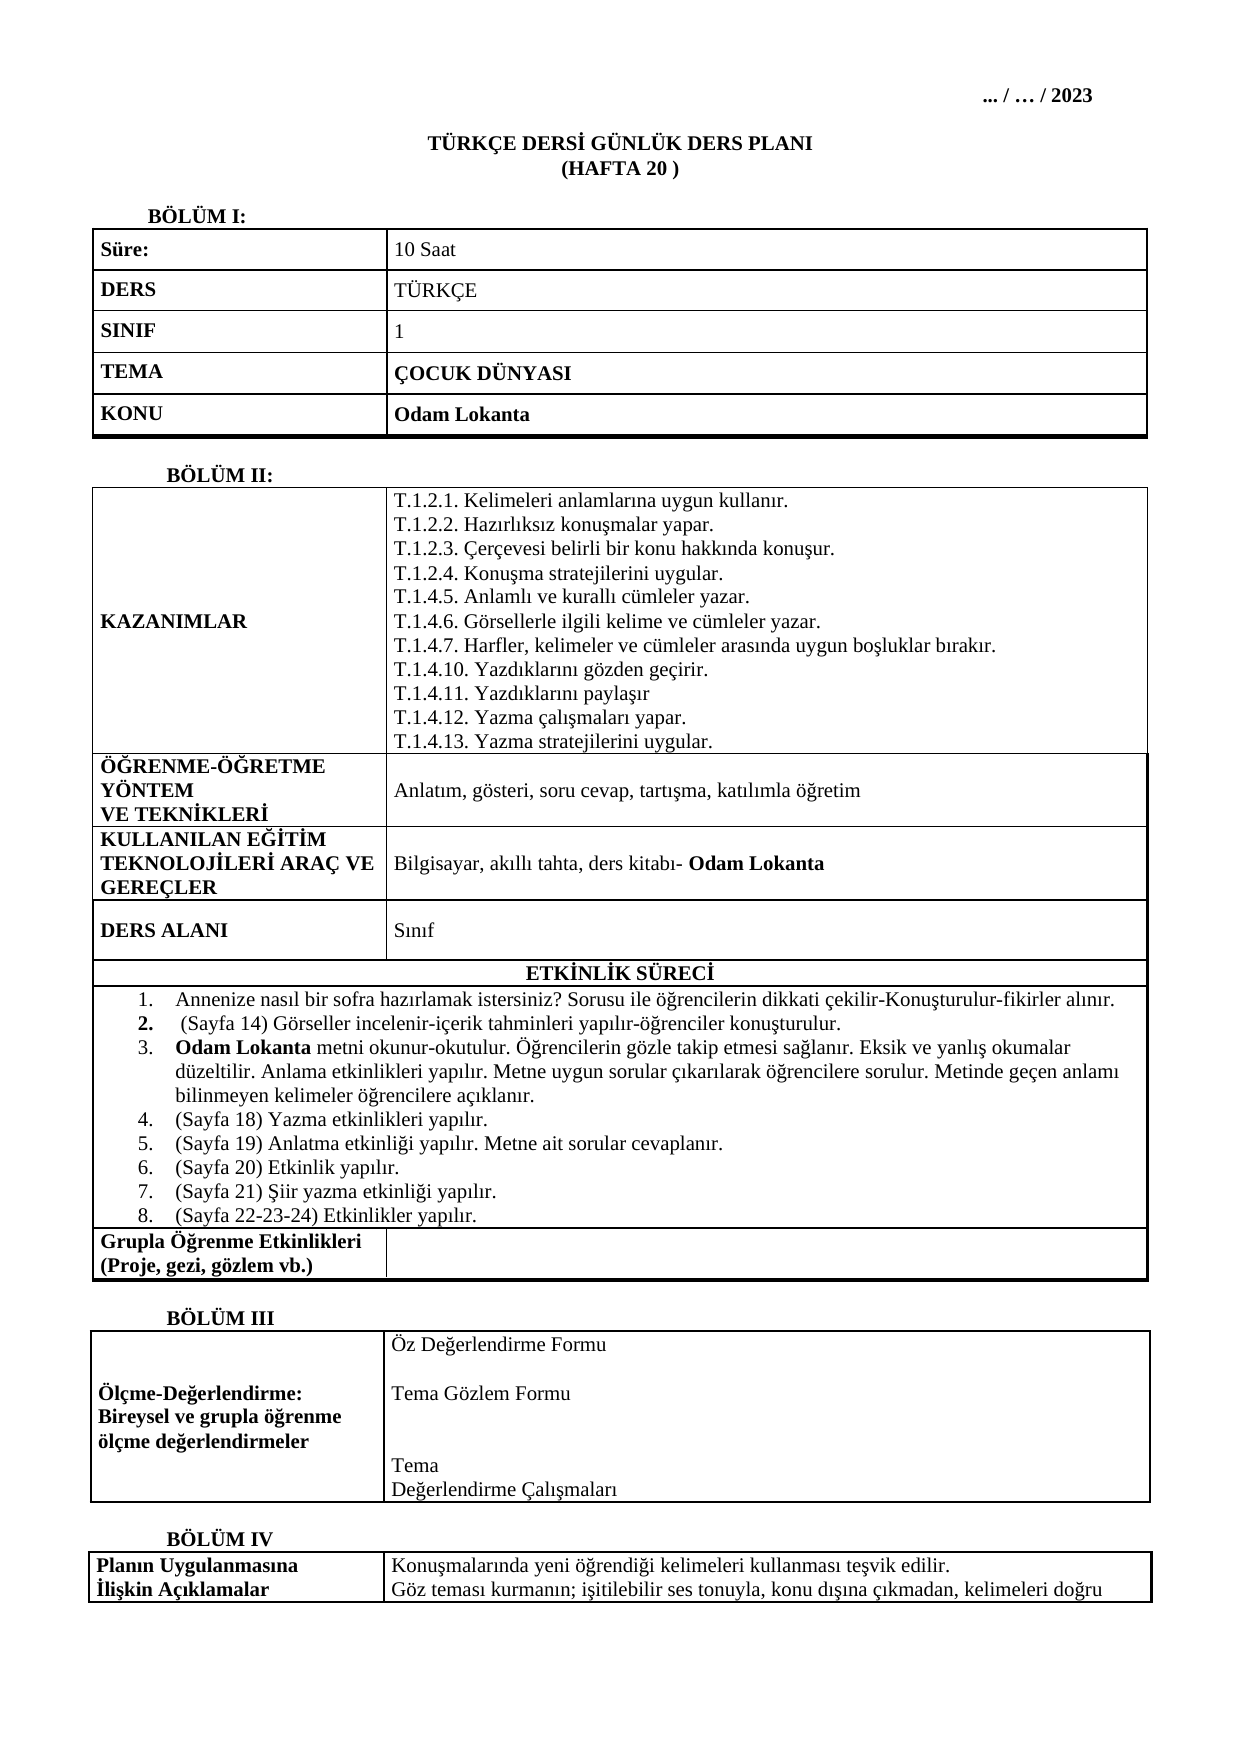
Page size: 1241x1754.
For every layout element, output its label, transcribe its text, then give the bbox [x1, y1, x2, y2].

table_cell Annenize nasıl bir sofra hazırlamak istersiniz? Sorusu ile öğrencilerin dikkati çekilir-Konuşturulur-fikirler alınır. (Sayfa 14) Görseller incelenir-içerik tahminleri yapılır-öğrenciler konuşturulur. Odam Lokanta metni okunur-okutulur. Öğrencilerin gözle takip etmesi sağlanır. Eksik ve yanlış okumalar düzeltilir. Anlama etkinlikleri yapılır. Metne uygun sorular çıkarılarak öğrencilere sorulur. Metinde geçen anlamı bilinmeyen kelimeler öğrencilere açıklanır. (Sayfa 18) Yazma etkinlikleri yapılır. (Sayfa 19) Anlatma etkinliği yapılır. Metne ait sorular cevaplanır. (Sayfa 20) Etkinlik yapılır. (Sayfa 21) Şiir yazma etkinliği yapılır. (Sayfa 22-23-24) Etkinlikler yapılır. [94, 987, 1146, 1227]
table_header Öz Değerlendirme Formu Tema Gözlem Formu Tema Değerlendirme Çalışmaları [385, 1332, 1149, 1501]
table_cell DERS ALANI [94, 901, 386, 959]
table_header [90, 1553, 383, 1601]
text (HAFTA 20 ) [148, 155, 1093, 179]
text BÖLÜM II: [148, 463, 1093, 487]
table_cell Anlatım, gösteri, soru cevap, tartışma, katılımla öğretim [387, 754, 1146, 826]
table_header KAZANIMLAR [93, 488, 386, 753]
table_cell KONU [94, 395, 386, 434]
subtitle BÖLÜM IV [148, 1527, 1093, 1551]
table_header 10 Saat [388, 230, 1146, 269]
table_cell DERS [94, 271, 386, 310]
table_cell KULLANILAN EĞİTİM TEKNOLOJİLERİ ARAÇ VE GEREÇLER [93, 827, 386, 899]
table_cell ÖĞRENME-ÖĞRETME YÖNTEM VE TEKNİKLERİ [93, 754, 386, 826]
table_cell [387, 1229, 1146, 1277]
table_cell Odam Lokanta [388, 395, 1146, 434]
table_header Ölçme-Değerlendirme: Bireysel ve grupla öğrenme ölçme değerlendirmeler [92, 1332, 383, 1501]
table_cell ÇOCUK DÜNYASI [388, 353, 1146, 393]
table_cell Bilgisayar, akıllı tahta, ders kitabı- Odam Lokanta [387, 827, 1146, 899]
table_header T.1.2.1. Kelimeleri anlamlarına uygun kullanır. T.1.2.2. Hazırlıksız konuşmalar yapar. T.1.2.3. Çerçevesi belirli bir konu hakkında konuşur. T.1.2.4. Konuşma stratejilerini uygular. T.1.4.5. Anlamlı ve kurallı cümleler yazar. T.1.4.6. Görsellerle ilgili kelime ve cümleler yazar. T.1.4.7. Harfler, kelimeler ve cümleler arasında uygun boşluklar bırakır. T.1.4.10. Yazdıklarını gözden geçirir. T.1.4.11. Yazdıklarını paylaşır T.1.4.12. Yazma çalışmaları yapar. T.1.4.13. Yazma stratejilerini uygular. [387, 488, 1147, 753]
table_cell TÜRKÇE [388, 271, 1146, 310]
text ... / … / 2023 [148, 83, 1093, 107]
table_cell 1 [388, 311, 1146, 352]
text BÖLÜM I: [148, 203, 1093, 228]
table_header Süre: [94, 230, 386, 269]
table_cell SINIF [94, 311, 386, 352]
table_cell Sınıf [387, 901, 1146, 959]
table_cell Grupla Öğrenme Etkinlikleri (Proje, gezi, gözlem vb.) [94, 1229, 386, 1277]
text TÜRKÇE DERSİ GÜNLÜK DERS PLANI [148, 131, 1093, 155]
table_cell TEMA [94, 353, 386, 393]
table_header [385, 1553, 1150, 1601]
subtitle BÖLÜM III [148, 1306, 1093, 1330]
table_cell ETKİNLİK SÜRECİ [94, 961, 1146, 984]
